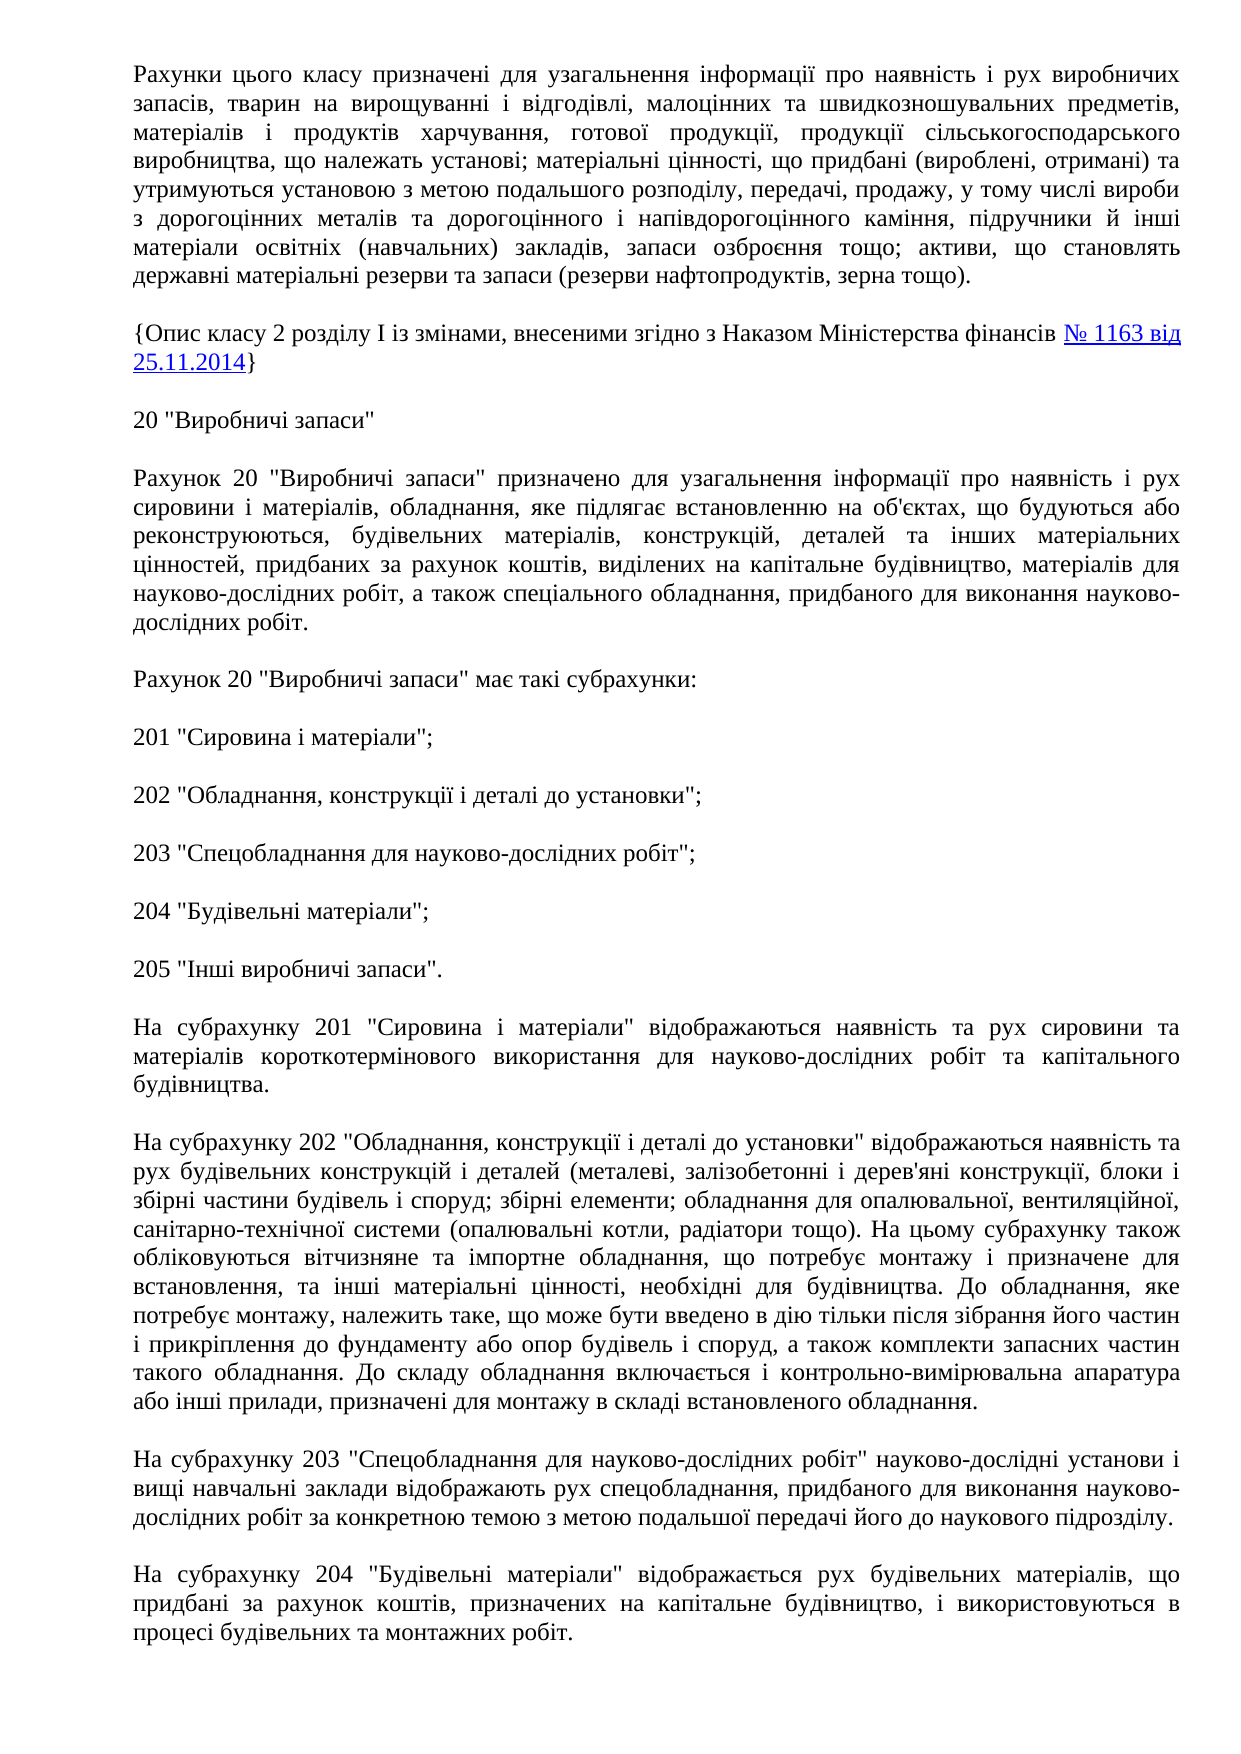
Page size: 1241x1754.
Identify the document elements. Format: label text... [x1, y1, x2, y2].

text 201 "Сировина і матеріали"; [133, 722, 1181, 751]
text 204 "Будівельні матеріали"; [133, 896, 1181, 925]
text Рахунки цього класу призначені для узагальнення інформації про наявність і рух виробничих запасів, тварин на вирощуванні і відгодівлі, малоцінних та швидкозношувальних предметів, матеріалів і продуктів харчування, готової продукції, продукції сільськогосподарського виробництва, що належать установі; матеріальні цінності, що придбані (вироблені, отримані) та утримуються установою з метою подальшого розподілу, передачі, продажу, у тому числі вироби з дорогоцінних металів та дорогоцінного і напівдорогоцінного каміння, підручники й інші матеріали освітніх (навчальних) закладів, запаси озброєння тощо; активи, що становлять державні матеріальні резерви та запаси (резерви нафтопродуктів, зерна тощо). [133, 59, 1181, 289]
text На субрахунку 203 "Спецобладнання для науково-дослідних робіт" науково-дослідні установи і вищі навчальні заклади відображають рух спецобладнання, придбаного для виконання науково-дослідних робіт за конкретною темою з метою подальшої передачі його до наукового підрозділу. [133, 1444, 1181, 1530]
text На субрахунку 202 "Обладнання, конструкції і деталі до установки" відображаються наявність та рух будівельних конструкцій і деталей (металеві, залізобетонні і дерев'яні конструкції, блоки і збірні частини будівель і споруд; збірні елементи; обладнання для опалювальної, вентиляційної, санітарно-технічної системи (опалювальні котли, радіатори тощо). На цьому субрахунку також обліковуються вітчизняне та імпортне обладнання, що потребує монтажу і призначене для встановлення, та інші матеріальні цінності, необхідні для будівництва. До обладнання, яке потребує монтажу, належить таке, що може бути введено в дію тільки після зібрання його частин і прикріплення до фундаменту або опор будівель і споруд, а також комплекти запасних частин такого обладнання. До складу обладнання включається і контрольно-вимірювальна апаратура або інші прилади, призначені для монтажу в складі встановленого обладнання. [133, 1127, 1181, 1415]
text 203 "Спецобладнання для науково-дослідних робіт"; [133, 838, 1181, 867]
text 202 "Обладнання, конструкції і деталі до установки"; [133, 780, 1181, 809]
text 20 "Виробничі запаси" [133, 405, 1181, 434]
text На субрахунку 204 "Будівельні матеріали" відображається рух будівельних матеріалів, що придбані за рахунок коштів, призначених на капітальне будівництво, і використовуються в процесі будівельних та монтажних робіт. [133, 1559, 1181, 1646]
text 205 "Інші виробничі запаси". [133, 954, 1181, 983]
text На субрахунку 201 "Сировина і матеріали" відображаються наявність та рух сировини та матеріалів короткотермінового використання для науково-дослідних робіт та капітального будівництва. [133, 1012, 1181, 1098]
text Рахунок 20 "Виробничі запаси" призначено для узагальнення інформації про наявність і рух сировини і матеріалів, обладнання, яке підлягає встановленню на об'єктах, що будуються або реконструюються, будівельних матеріалів, конструкцій, деталей та інших матеріальних цінностей, придбаних за рахунок коштів, виділених на капітальне будівництво, матеріалів для науково-дослідних робіт, а також спеціального обладнання, придбаного для виконання науково-дослідних робіт. [133, 463, 1181, 635]
text {Опис класу 2 розділу I із змінами, внесеними згідно з Наказом Міністерства фінансів № 1163 від 25.11.2014} [133, 318, 1181, 376]
text Рахунок 20 "Виробничі запаси" має такі субрахунки: [133, 664, 1181, 693]
